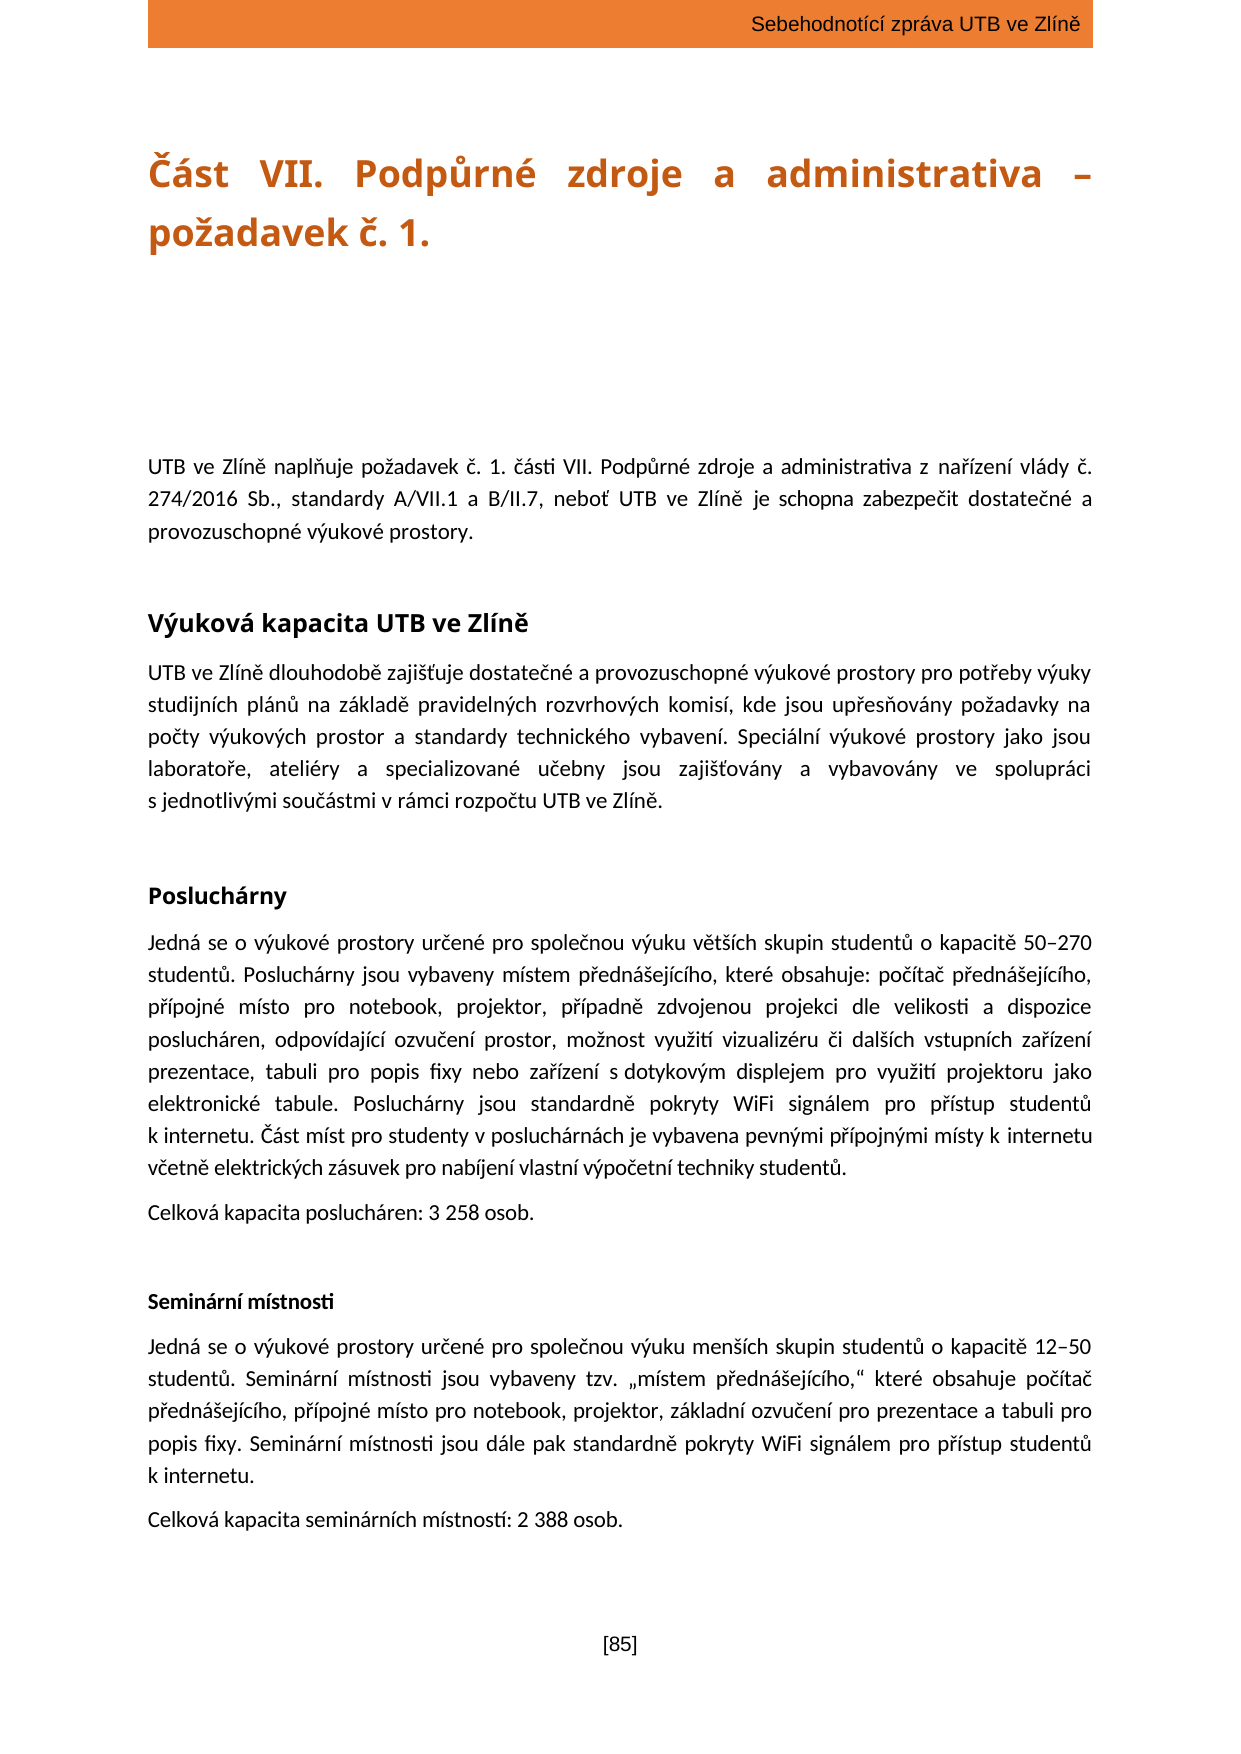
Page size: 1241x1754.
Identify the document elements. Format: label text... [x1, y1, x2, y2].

text UTB ve Zlíně naplňuje požadavek č. 1. části VII. Podpůrné zdroje a administrativa z nařízení vlády č. 274/2016 Sb., standardy A/VII.1 a B/II.7, neboť UTB ve Zlíně je schopna zabezpečit dostatečné a provozuschopné výukové prostory. [148, 452, 1093, 545]
text Výuková kapacita UTB ve Zlíně [148, 606, 1093, 640]
text Seminární místnosti [148, 1287, 1093, 1316]
text Celková kapacita poslucháren: 3 258 osob. [148, 1198, 1093, 1226]
text Část VII. Podpůrné zdroje a administrativa – požadavek č. 1. [148, 148, 1093, 257]
text Celková kapacita seminárních místností: 2 388 osob. [148, 1506, 1093, 1534]
text Posluchárny [148, 880, 1093, 911]
text UTB ve Zlíně dlouhodobě zajišťuje dostatečné a provozuschopné výukové prostory pro potřeby výuky studijních plánů na základě pravidelných rozvrhových komisí, kde jsou upřesňovány požadavky na počty výukových prostor a standardy technického vybavení. Speciální výukové prostory jako jsou laboratoře, ateliéry a specializované učebny jsou zajišťovány a vybavovány ve spolupráci s jednotlivými součástmi v rámci rozpočtu UTB ve Zlíně. [148, 658, 1093, 814]
text Jedná se o výukové prostory určené pro společnou výuku větších skupin studentů o kapacitě 50–270 studentů. Posluchárny jsou vybaveny místem přednášejícího, které obsahuje: počítač přednášejícího, přípojné místo pro notebook, projektor, případně zdvojenou projekci dle velikosti a dispozice poslucháren, odpovídající ozvučení prostor, možnost využití vizualizéru či dalších vstupních zařízení prezentace, tabuli pro popis fixy nebo zařízení s dotykovým displejem pro využití projektoru jako elektronické tabule. Posluchárny jsou standardně pokryty WiFi signálem pro přístup studentů k internetu. Část míst pro studenty v posluchárnách je vybavena pevnými přípojnými místy k internetu včetně elektrických zásuvek pro nabíjení vlastní výpočetní techniky studentů. [148, 928, 1093, 1181]
text Jedná se o výukové prostory určené pro společnou výuku menších skupin studentů o kapacitě 12–50 studentů. Seminární místnosti jsou vybaveny tzv. „místem přednášejícího,“ které obsahuje počítač přednášejícího, přípojné místo pro notebook, projektor, základní ozvučení pro prezentace a tabuli pro popis fixy. Seminární místnosti jsou dále pak standardně pokryty WiFi signálem pro přístup studentů k internetu. [148, 1332, 1093, 1489]
